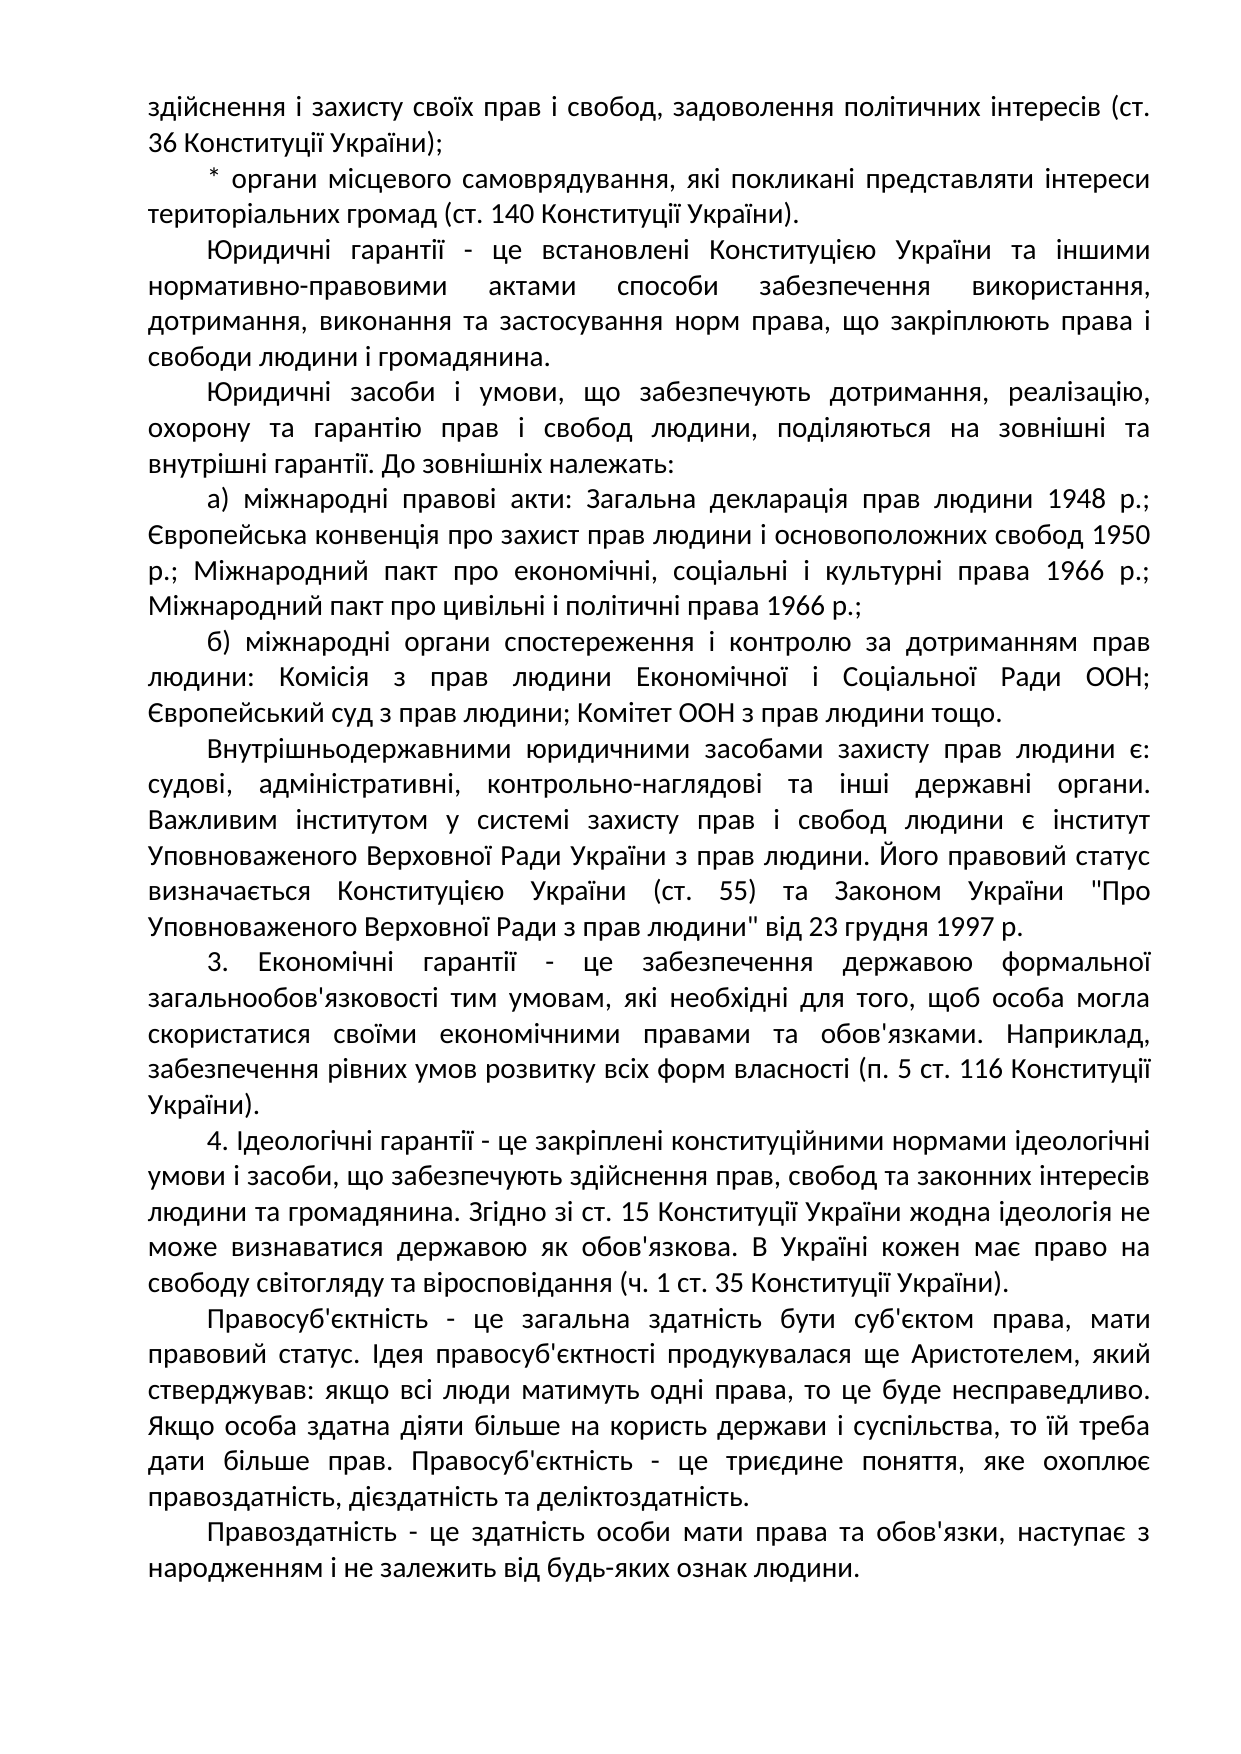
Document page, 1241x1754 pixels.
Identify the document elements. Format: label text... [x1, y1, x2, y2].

text Правоздатність - це здатність особи мати права та обов'язки, наступає з народженням і не залежить від будь-яких ознак людини. [148, 1513, 1152, 1585]
text б) міжнародні органи спостереження і контролю за дотриманням прав людини: Комісія з прав людини Економічної і Соціальної Ради ООН; Європейський суд з прав людини; Комітет ООН з прав людини тощо. [148, 623, 1152, 730]
text 4. Ідеологічні гарантії - це закріплені конституційними нормами ідеологічні умови і засоби, що забезпечують здійснення прав, свобод та законних інтересів людини та громадянина. Згідно зі ст. 15 Конституції України жодна ідеологія не може визнаватися державою як обов'язкова. В Україні кожен має право на свободу світогляду та віросповідання (ч. 1 ст. 35 Конституції України). [148, 1122, 1152, 1300]
text * органи місцевого самоврядування, які покликані представляти інтереси територіальних громад (ст. 140 Конституції України). [148, 160, 1152, 231]
text Юридичні засоби і умови, що забезпечують дотримання, реалізацію, охорону та гарантію прав і свобод людини, поділяються на зовнішні та внутрішні гарантії. До зовнішніх належать: [148, 373, 1152, 480]
text 3. Економічні гарантії - це забезпечення державою формальної загальнообов'язковості тим умовам, які необхідні для того, щоб особа могла скористатися своїми економічними правами та обов'язками. Наприклад, забезпечення рівних умов розвитку всіх форм власності (п. 5 ст. 116 Конституції України). [148, 943, 1152, 1122]
text Юридичні гарантії - це встановлені Конституцією України та іншими нормативно-правовими актами способи забезпечення використання, дотримання, виконання та застосування норм права, що закріплюють права і свободи людини і громадянина. [148, 231, 1152, 373]
text Правосуб'єктність - це загальна здатність бути суб'єктом права, мати правовий статус. Ідея правосуб'єктності продукувалася ще Аристотелем, який стверджував: якщо всі люди матимуть одні права, то це буде несправедливо. Якщо особа здатна діяти більше на користь держави і суспільства, то їй треба дати більше прав. Правосуб'єктність - це триєдине поняття, яке охоплює правоздатність, дієздатність та деліктоздатність. [148, 1300, 1152, 1513]
text Внутрішньодержавними юридичними засобами захисту прав людини є: судові, адміністративні, контрольно-наглядові та інші державні органи. Важливим інститутом у системі захисту прав і свобод людини є інститут Уповноваженого Верховної Ради України з прав людини. Його правовий статус визначається Конституцією України (ст. 55) та Законом України "Про Уповноваженого Верховної Ради з прав людини" від 23 грудня 1997 р. [148, 730, 1152, 943]
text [148, 88, 1152, 160]
text а) міжнародні правові акти: Загальна декларація прав людини 1948 р.; Європейська конвенція про захист прав людини і основоположних свобод 1950 р.; Міжнародний пакт про економічні, соціальні і культурні права 1966 р.; Міжнародний пакт про цивільні і політичні права 1966 р.; [148, 480, 1152, 623]
